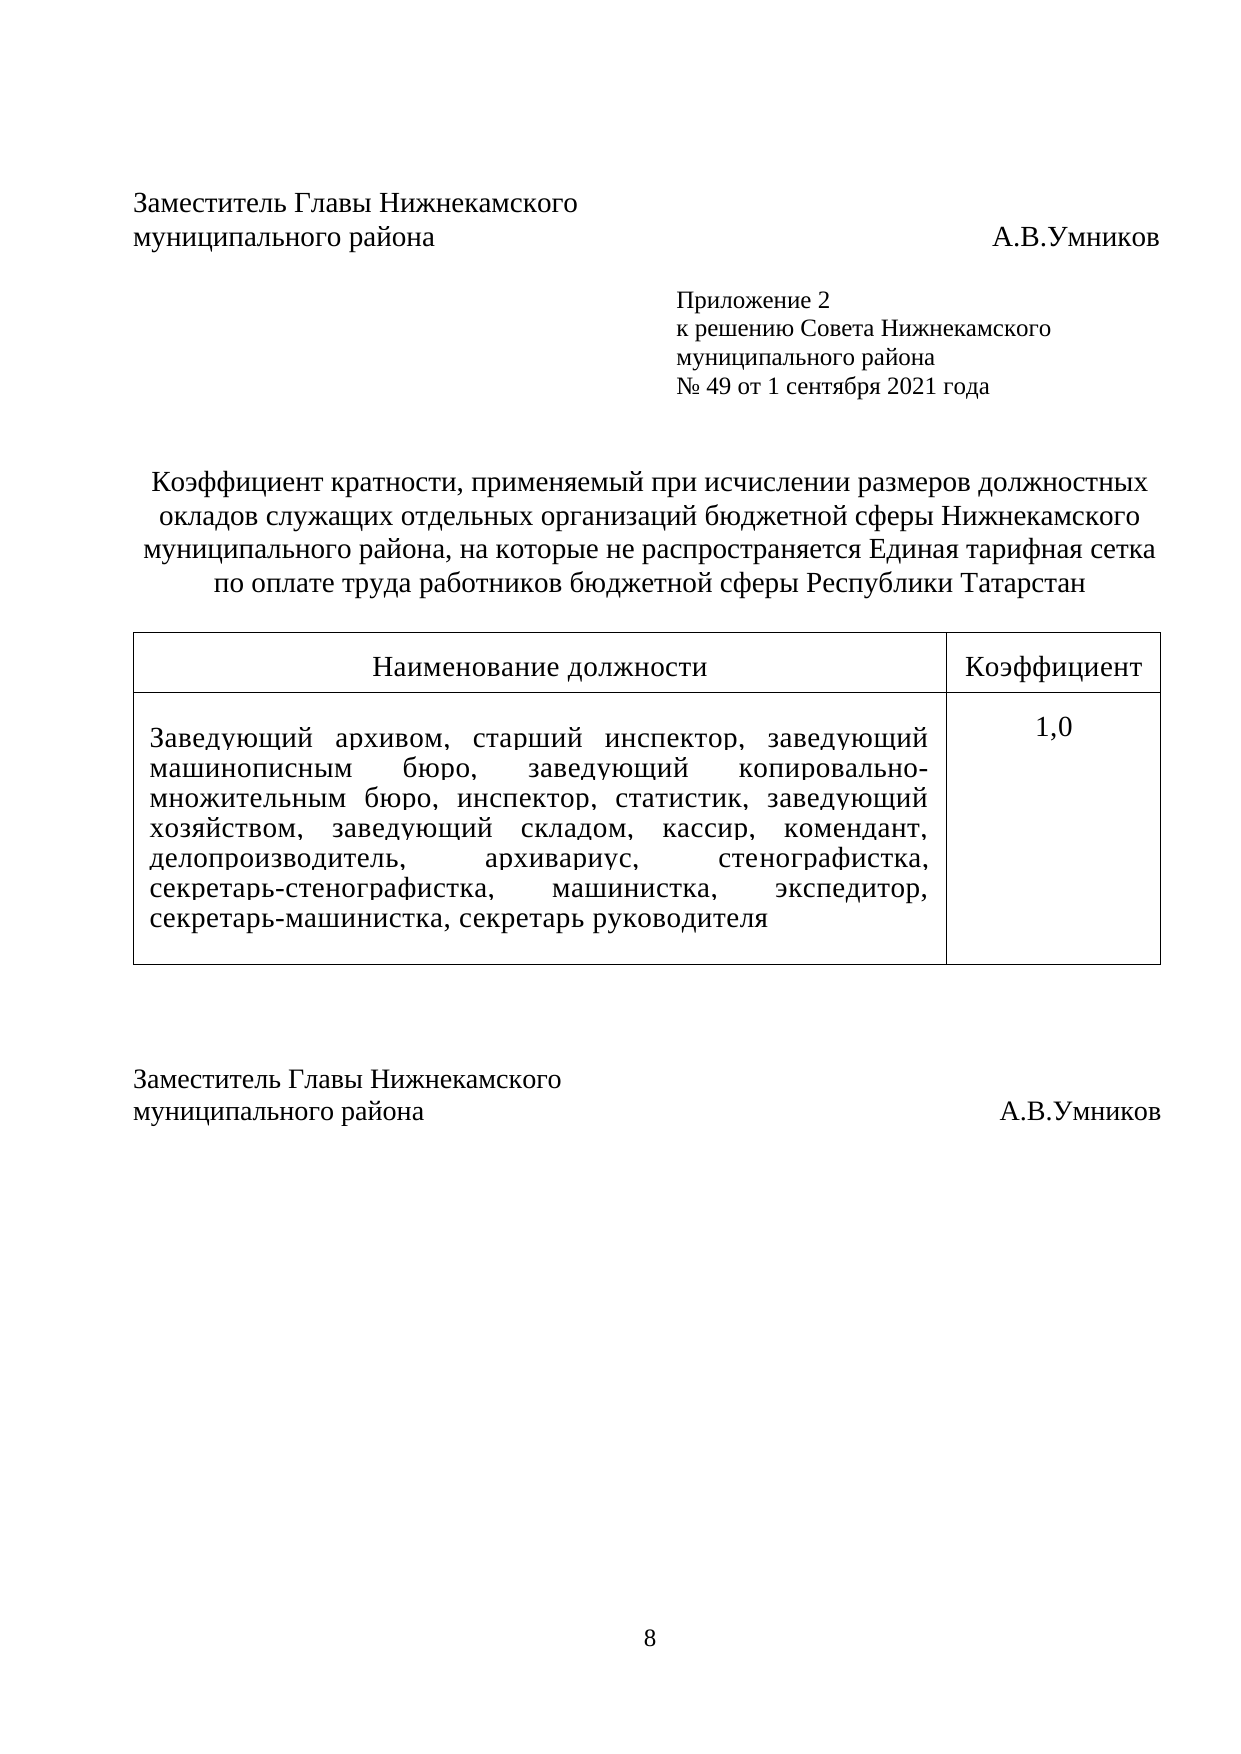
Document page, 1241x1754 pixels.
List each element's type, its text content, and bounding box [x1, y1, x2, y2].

text Заместитель Главы Нижнекамского [133, 185, 1167, 219]
text Заместитель Главы Нижнекамского [133, 1062, 1167, 1094]
table_cell Заведующий архивом, старший инспектор, заведующий машинописным бюро, заведующий копировально-множительным бюро, инспектор, статистик, заведующий хозяйством, заведующий складом, кассир, комендант, делопроизводитель, архивариус, стенографистка, секретарь-стенографистка, машинистка, экспедитор, секретарь-машинистка, секретарь руководителя [134, 693, 946, 964]
text муниципального района А.В.Умников [133, 1094, 1167, 1127]
table_header Наименование должности [134, 633, 946, 692]
text к решению Совета Нижнекамского муниципального района [676, 313, 1167, 371]
table_header Коэффициент [947, 633, 1160, 692]
text муниципального района А.В.Умников [133, 219, 1167, 252]
text Коэффициент кратности, применяемый при исчислении размеров должностных окладов служащих отдельных организаций бюджетной сферы Нижнекамского муниципального района, на которые не распространяется Единая тарифная сетка по оплате труда работников бюджетной сферы Республики Татарстан [133, 464, 1167, 599]
text Приложение 2 [676, 285, 1167, 313]
table_cell 1,0 [947, 693, 1160, 964]
text № 49 от 1 сентября 2021 года [676, 371, 1167, 400]
